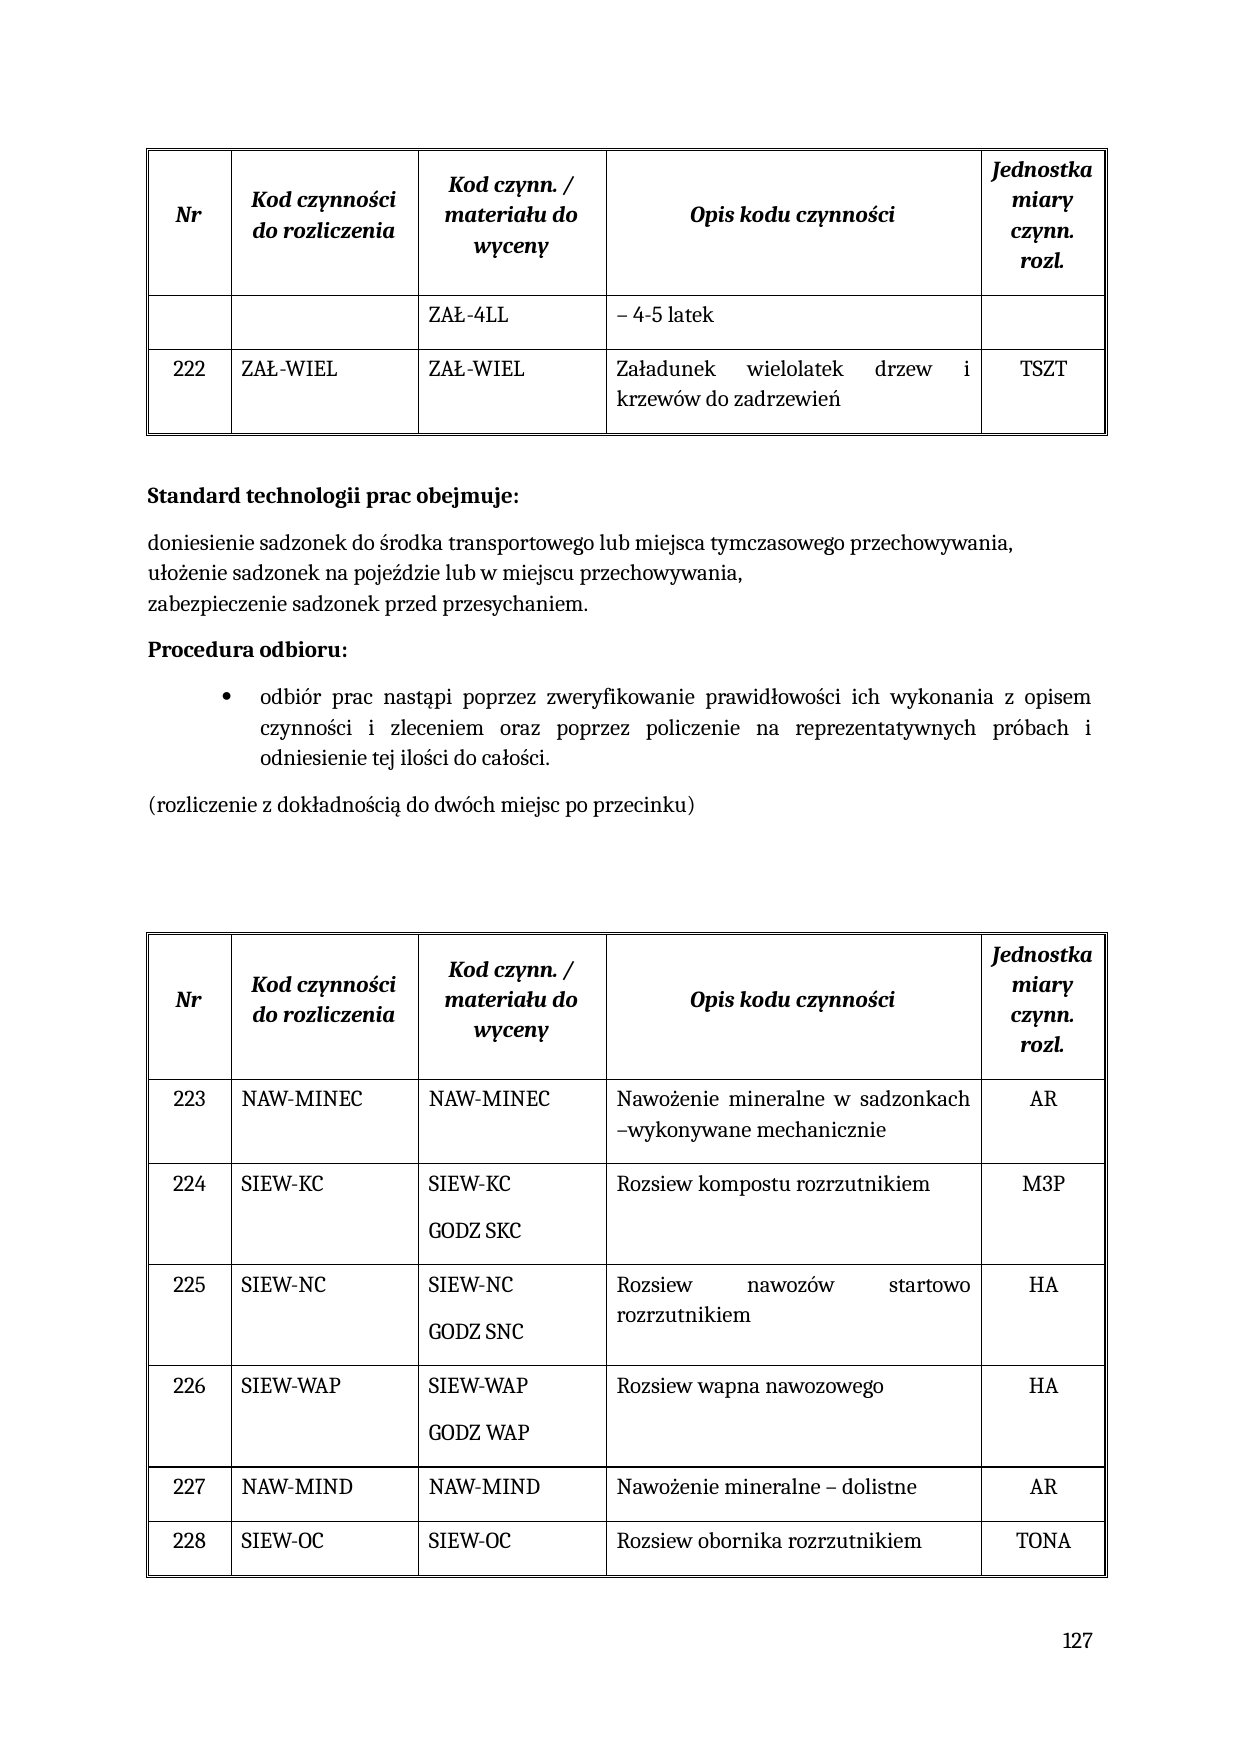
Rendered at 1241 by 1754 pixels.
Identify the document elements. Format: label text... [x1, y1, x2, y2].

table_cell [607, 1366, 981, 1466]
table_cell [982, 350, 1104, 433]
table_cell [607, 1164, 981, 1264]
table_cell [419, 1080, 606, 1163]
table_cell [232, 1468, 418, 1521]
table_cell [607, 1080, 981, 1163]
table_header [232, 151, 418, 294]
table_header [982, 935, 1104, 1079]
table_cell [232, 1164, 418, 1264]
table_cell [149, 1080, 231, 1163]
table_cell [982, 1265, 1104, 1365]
list doniesienie sadzonek do środka transportowego lub miejsca tymczasowego przechowywania, [148, 530, 1093, 556]
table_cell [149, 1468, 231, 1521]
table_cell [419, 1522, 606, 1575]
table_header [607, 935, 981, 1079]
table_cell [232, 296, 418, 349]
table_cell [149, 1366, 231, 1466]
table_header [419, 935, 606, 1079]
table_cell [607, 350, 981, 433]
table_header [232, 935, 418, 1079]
text Standard technologii prac obejmuje: [148, 483, 1093, 509]
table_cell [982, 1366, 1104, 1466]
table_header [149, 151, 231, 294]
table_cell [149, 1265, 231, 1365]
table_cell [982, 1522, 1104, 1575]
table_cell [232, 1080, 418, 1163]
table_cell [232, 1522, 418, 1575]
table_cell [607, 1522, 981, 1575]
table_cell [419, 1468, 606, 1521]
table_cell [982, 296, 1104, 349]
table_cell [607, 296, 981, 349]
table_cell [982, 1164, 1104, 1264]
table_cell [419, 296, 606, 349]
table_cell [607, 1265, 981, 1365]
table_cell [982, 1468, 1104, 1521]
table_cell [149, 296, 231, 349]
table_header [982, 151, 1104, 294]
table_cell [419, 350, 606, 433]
list zabezpieczenie sadzonek przed przesychaniem. [148, 590, 1093, 617]
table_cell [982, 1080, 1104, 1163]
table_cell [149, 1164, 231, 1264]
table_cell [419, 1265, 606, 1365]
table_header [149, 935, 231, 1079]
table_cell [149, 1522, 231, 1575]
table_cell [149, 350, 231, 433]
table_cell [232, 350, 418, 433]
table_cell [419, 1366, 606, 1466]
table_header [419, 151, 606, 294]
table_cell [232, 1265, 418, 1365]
list odbiór prac nastąpi poprzez zweryfikowanie prawidłowości ich wykonania z opisem czynności i zleceniem oraz poprzez policzenie na reprezentatywnych próbach i odniesienie tej ilości do całości. [223, 684, 1093, 771]
text (rozliczenie z dokładnością do dwóch miejsc po przecinku) [148, 791, 1093, 818]
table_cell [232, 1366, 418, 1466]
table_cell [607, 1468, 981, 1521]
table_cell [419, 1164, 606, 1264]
text Procedura odbioru: [148, 637, 1093, 663]
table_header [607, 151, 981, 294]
list ułożenie sadzonek na pojeździe lub w miejscu przechowywania, [148, 560, 1093, 586]
